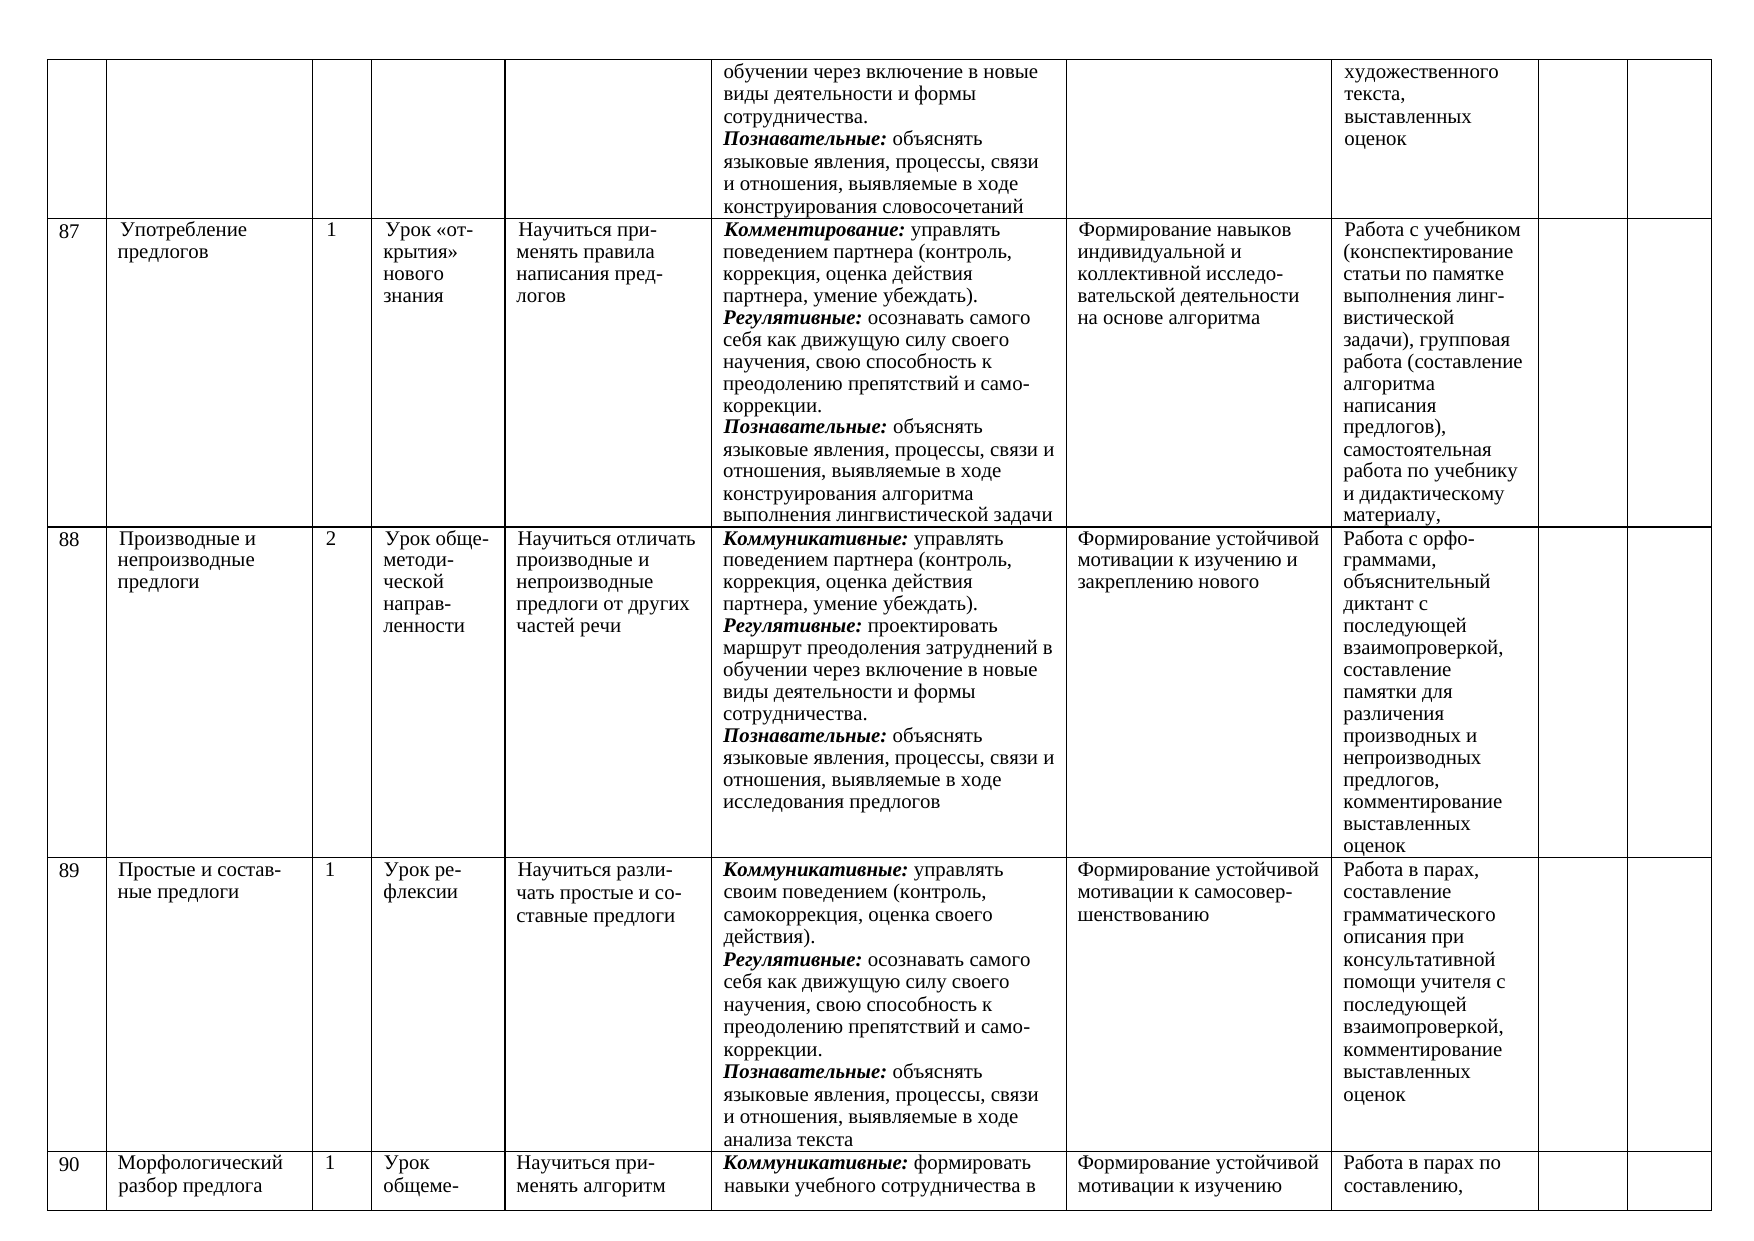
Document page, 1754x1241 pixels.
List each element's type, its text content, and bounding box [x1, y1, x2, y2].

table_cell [372, 1152, 504, 1209]
table_cell 86 [48, 60, 106, 218]
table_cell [506, 1152, 711, 1209]
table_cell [712, 60, 1066, 218]
table_cell Урок «открытия» нового знания [372, 219, 504, 526]
table_cell Простые и составные предлоги [107, 858, 312, 1151]
table_cell 88 [48, 528, 106, 857]
table_cell Научиться отличать производные и непроизводные предлоги от других частей речи [506, 528, 711, 857]
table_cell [1332, 60, 1538, 218]
table_cell Комментирование: управлять поведением партнера (контроль, коррекция, оценка действия партнера, умение убеждать). Регулятивные: осознавать самого себя как движущую силу своего научения, свою способность к преодолению препятствий и самокоррекции. Познавательные: объяснять языковые явления, процессы, связи и отношения, выявляемые в ходе конструирования алгоритма выполнения лингвистической задачи [712, 219, 1066, 526]
table_cell 90 [48, 1152, 106, 1209]
table_cell 87 [48, 219, 106, 526]
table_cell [372, 60, 504, 218]
table_cell [1539, 858, 1627, 1151]
table_cell Коммуникативные: управлять поведением партнера (контроль, коррекция, оценка действия партнера, умение убеждать). Регулятивные: проектировать маршрут преодоления затруднений в обучении через включение в новые виды деятельности и формы сотрудничества. Познавательные: объяснять языковые явления, процессы, связи и отношения, выявляемые в ходе исследования предлогов [712, 528, 1066, 857]
table_cell [1539, 528, 1627, 857]
table_cell 1 [313, 60, 371, 218]
table_cell [1628, 219, 1711, 526]
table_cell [1067, 1152, 1331, 1209]
table_cell Употребление предлогов [107, 219, 312, 526]
table_cell 1 [313, 219, 371, 526]
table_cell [107, 60, 312, 218]
table_cell Научиться применять правила написания предлогов [506, 219, 711, 526]
table_cell Формирование устойчивой мотивации к самосовершенствованию [1067, 858, 1331, 1151]
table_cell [712, 1152, 1066, 1209]
table_cell Научиться различать простые и составные предлоги [506, 858, 711, 1151]
table_cell [1539, 219, 1627, 526]
table_cell Урок рефлексии [372, 858, 504, 1151]
table_cell [1539, 1152, 1627, 1209]
table_cell Работа с учебником (конспектирование статьи по памятке выполнения лингвистической задачи), групповая работа (составление алгоритма написания предлогов), самостоятельная работа по учебнику и дидактическому материалу, [1332, 219, 1538, 526]
table_cell [1628, 528, 1711, 857]
table_cell 1 [313, 858, 371, 1151]
table_cell Коммуникативные: управлять своим поведением (контроль, самокоррекция, оценка своего действия). Регулятивные: осознавать самого себя как движущую силу своего научения, свою способность к преодолению препятствий и самокоррекции. Познавательные: объяснять языковые явления, процессы, связи и отношения, выявляемые в ходе анализа текста [712, 858, 1066, 1151]
table_cell Урок обще-методической направленности [372, 528, 504, 857]
table_cell [1628, 1152, 1711, 1209]
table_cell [1332, 1152, 1538, 1209]
table_cell Формирование навыков индивидуальной и коллективной исследовательской деятельности на основе алгоритма [1067, 219, 1331, 526]
table_cell Работа с орфограммами, объяснительный диктант с последующей взаимопроверкой, составление памятки для различения производных и непроизводных предлогов, комментирование выставленных оценок [1332, 528, 1538, 857]
table_cell Формирование устойчивой мотивации к изучению и закреплению нового [1067, 528, 1331, 857]
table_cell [1067, 60, 1331, 218]
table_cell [107, 1152, 312, 1209]
table_cell 2 [313, 528, 371, 857]
table_cell 1 [313, 1152, 371, 1209]
table_cell 89 [48, 858, 106, 1151]
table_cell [506, 60, 711, 218]
table_cell [1539, 60, 1627, 218]
table_cell [1628, 60, 1711, 218]
table_cell [1628, 858, 1711, 1151]
table_cell Производные и непроизводные предлоги [107, 528, 312, 857]
table_cell Работа в парах, составление грамматического описания при консультативной помощи учителя с последующей взаимопроверкой, комментирование выставленных оценок [1332, 858, 1538, 1151]
